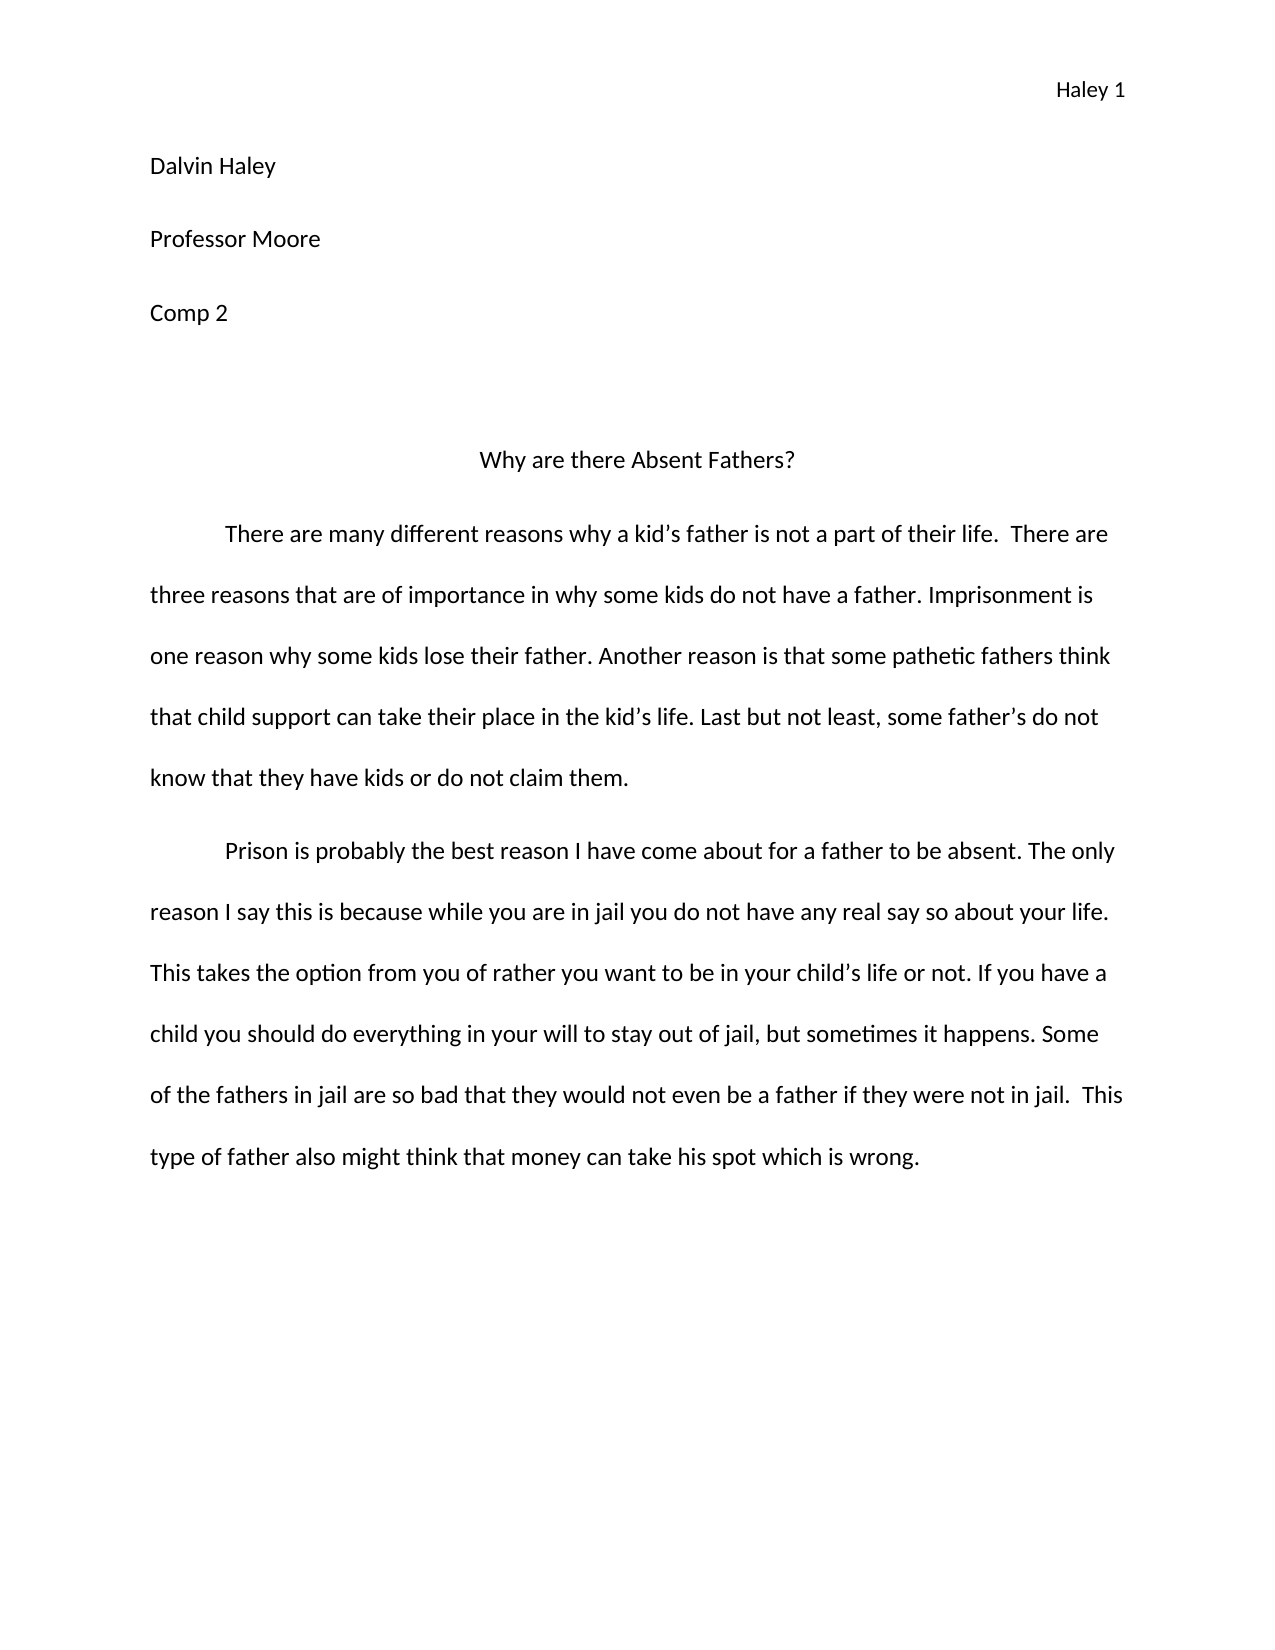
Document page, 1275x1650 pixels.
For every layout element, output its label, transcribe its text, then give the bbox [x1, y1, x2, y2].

text There are many different reasons why a kid’s father is not a part of their life. There are three reasons that are of importance in why some kids do not have a father. Imprisonment is one reason why some kids lose their father. Another reason is that some pathetic fathers think that child support can take their place in the kid’s life. Last but not least, some father’s do not know that they have kids or do not claim them. [150, 518, 1125, 792]
text Professor Moore [150, 223, 1125, 254]
text Dalvin Haley [150, 150, 1125, 181]
text Why are there Absent Fathers? [150, 444, 1125, 475]
text Prison is probably the best reason I have come about for a father to be absent. The only reason I say this is because while you are in jail you do not have any real say so about your life. This takes the option from you of rather you want to be in your child’s life or not. If you have a child you should do everything in your will to stay out of jail, but sometimes it happens. Some of the fathers in jail are so bad that they would not even be a father if they were not in jail. This type of father also might think that money can take his spot which is wrong. [150, 835, 1125, 1171]
text Comp 2 [150, 297, 1125, 328]
